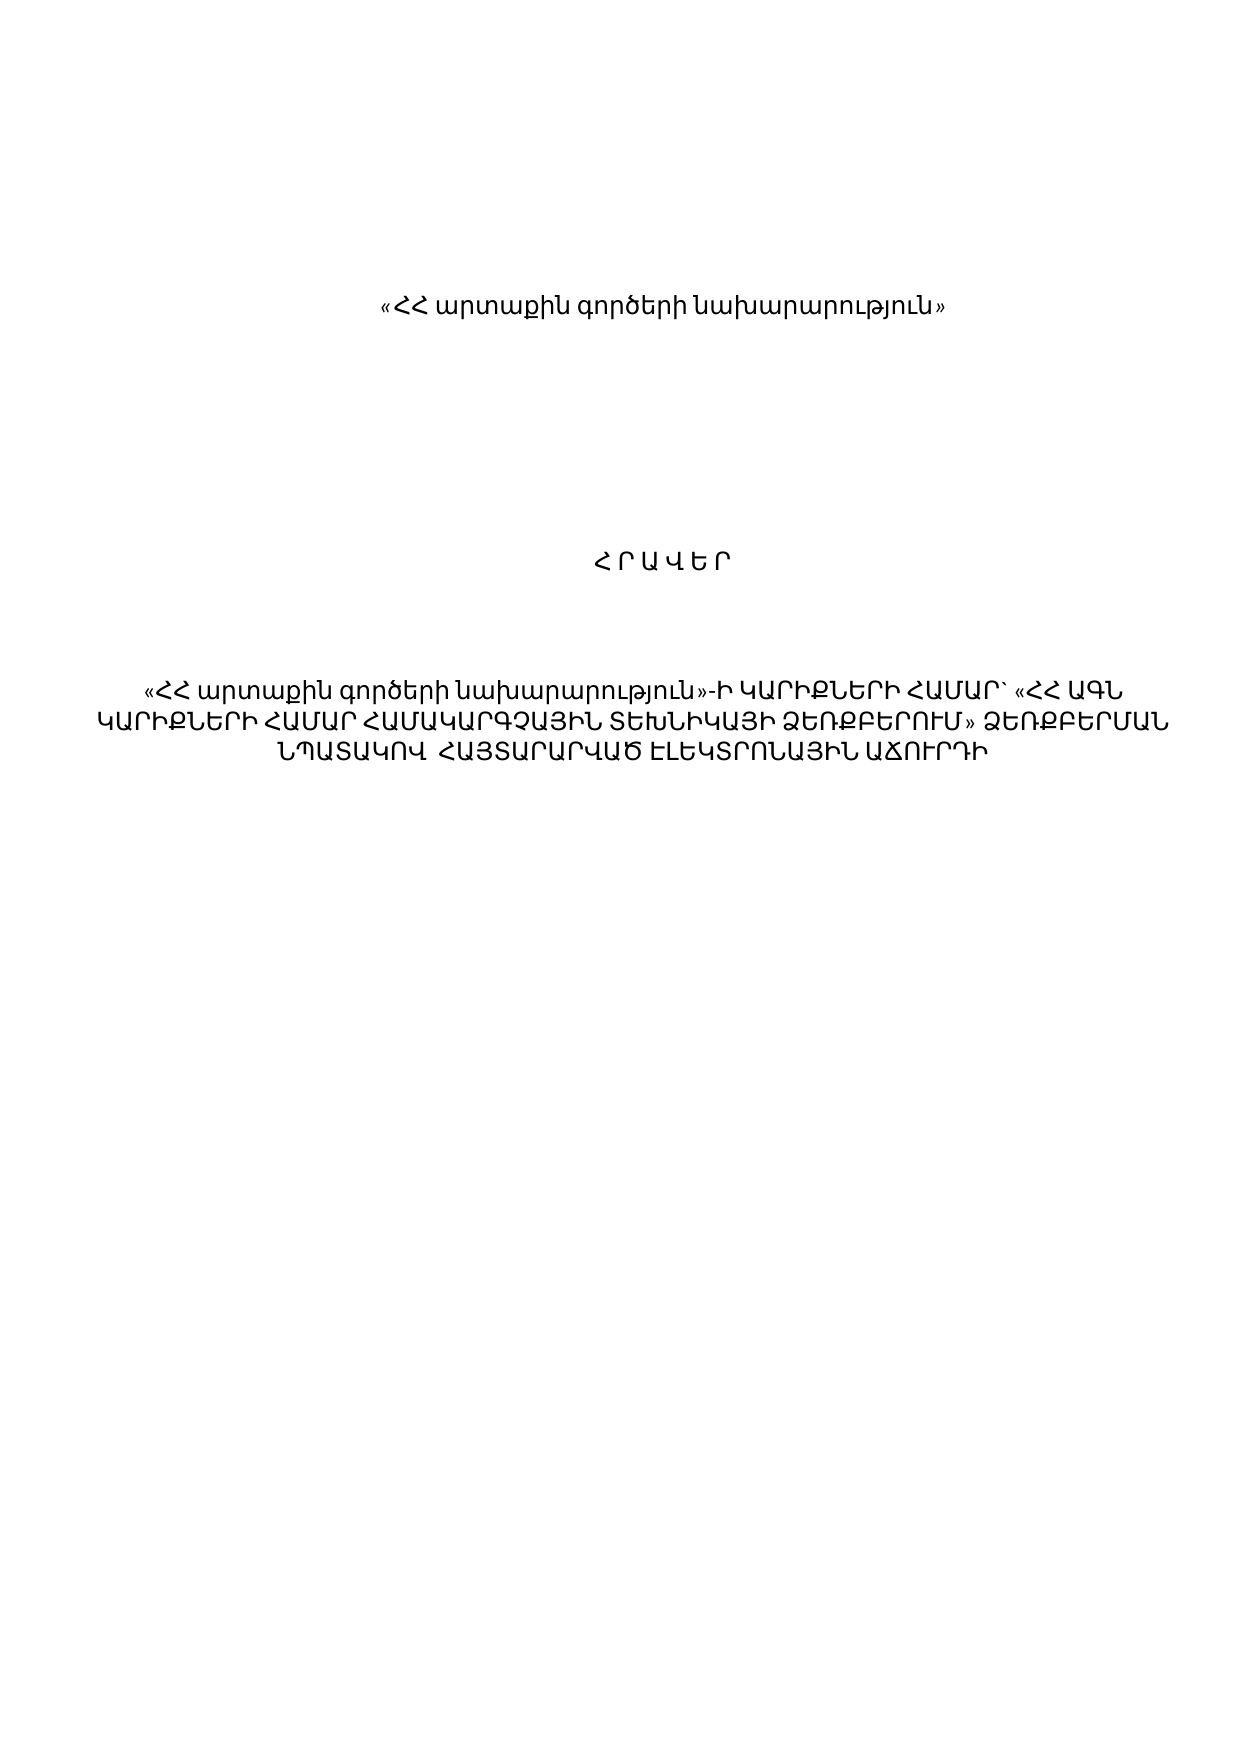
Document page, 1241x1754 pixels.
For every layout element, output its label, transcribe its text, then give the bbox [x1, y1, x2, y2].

text « ՀՀ արտաքին գործերի նախարարություն» [94, 290, 1172, 321]
text «ՀՀ արտաքին գործերի նախարարություն»-Ի ԿԱՐԻՔՆԵՐԻ ՀԱՄԱՐ` «ՀՀ ԱԳՆ ԿԱՐԻՔՆԵՐԻ ՀԱՄԱՐ ՀԱՄԱԿԱՐԳՉԱՅԻՆ ՏԵԽՆԻԿԱՅԻ ՁԵՌՔԲԵՐՈՒՄ» ՁԵՌՔԲԵՐՄԱՆ ՆՊԱՏԱԿՈՎ ՀԱՅՏԱՐԱՐՎԱԾ ԷԼԵԿՏՐՈՆԱՅԻՆ ԱՃՈՒՐԴԻ [94, 676, 1172, 767]
text Հ Ր Ա Վ Ե Ր [94, 546, 1172, 577]
